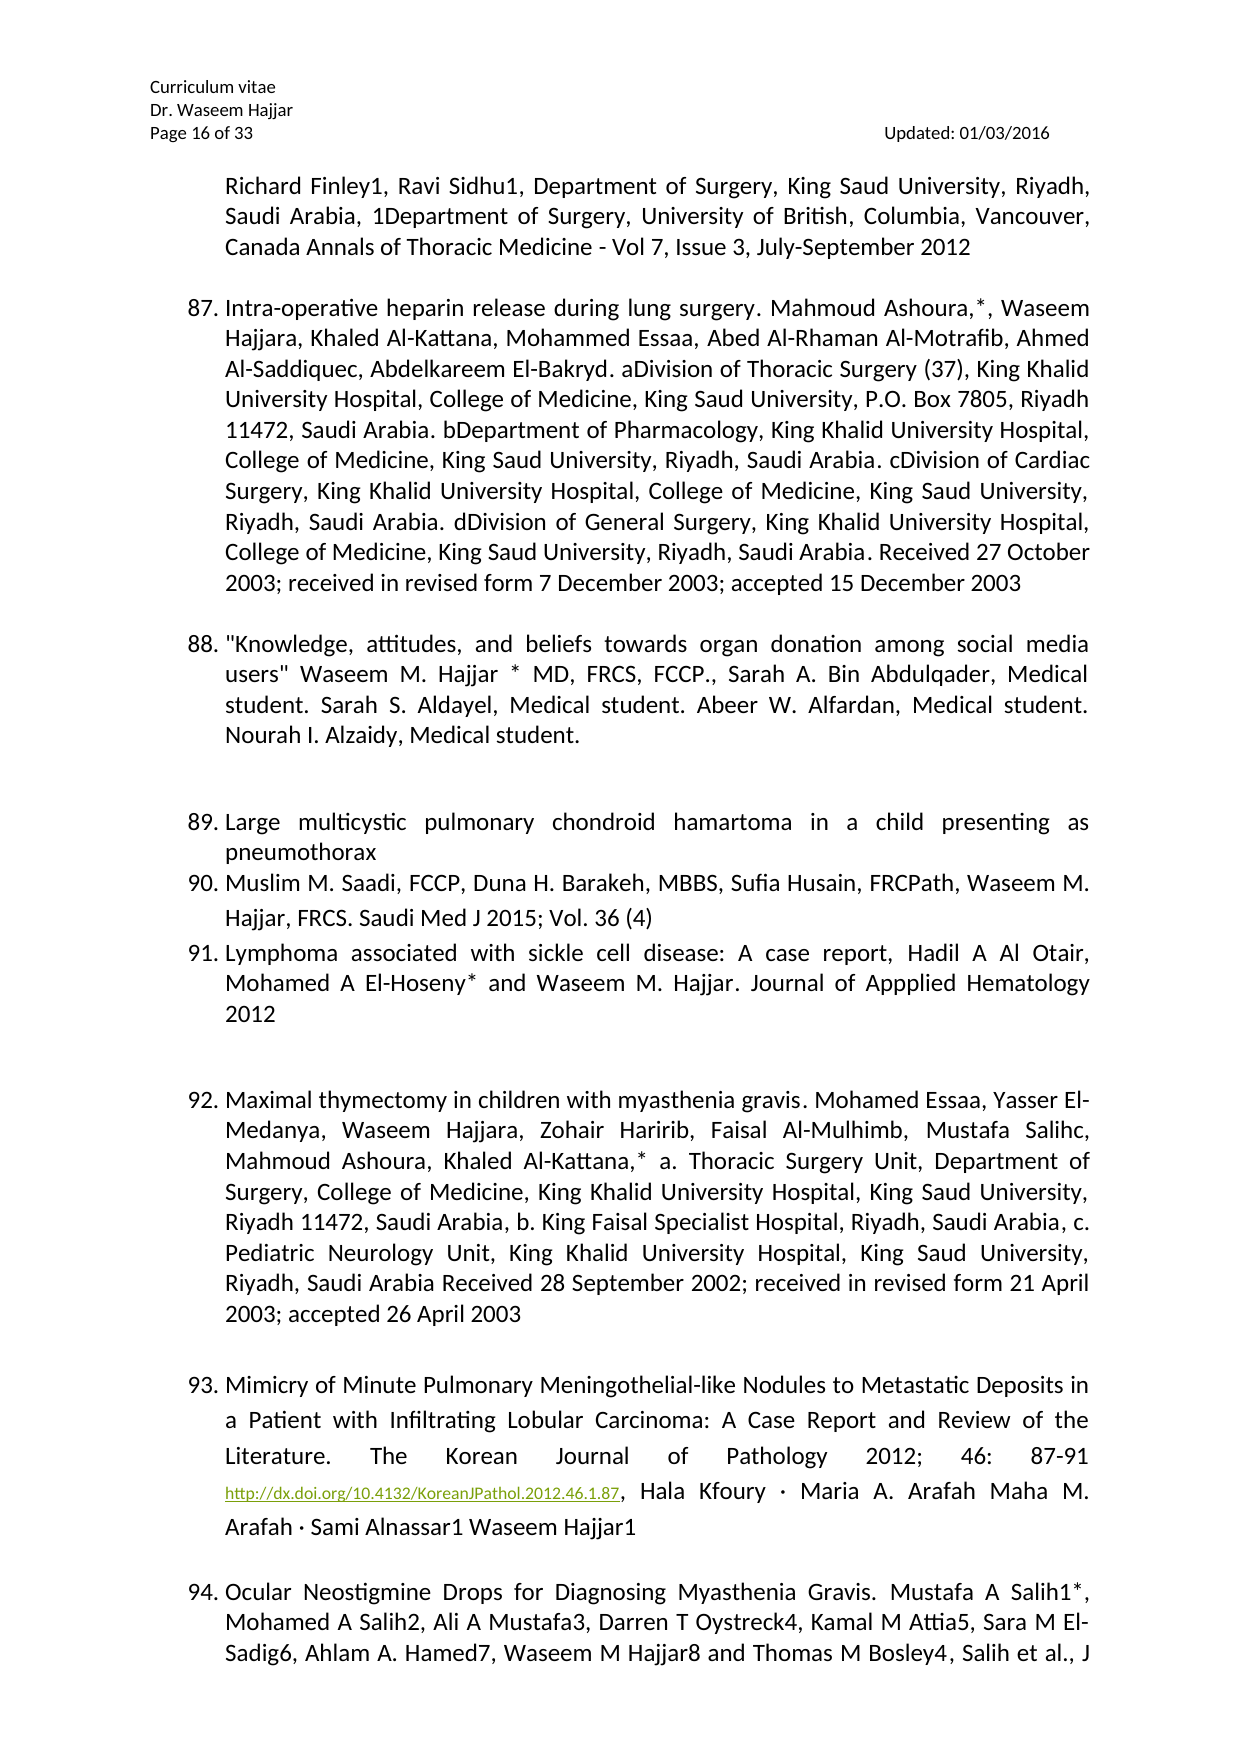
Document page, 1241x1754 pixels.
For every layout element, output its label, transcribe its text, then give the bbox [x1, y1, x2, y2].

list Large multicystic pulmonary chondroid hamartoma in a child presenting as pneumothorax [187, 806, 1090, 867]
list "Knowledge, attitudes, and beliefs towards organ donation among social media users" Waseem M. Hajjar * MD, FRCS, FCCP., Sarah A. Bin Abdulqader, Medical student. Sarah S. Aldayel, Medical student. Abeer W. Alfardan, Medical student. Nourah I. Alzaidy, Medical student. [187, 628, 1090, 750]
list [187, 1576, 1090, 1668]
list Muslim M. Saadi, FCCP, Duna H. Barakeh, MBBS, Sufia Husain, FRCPath, Waseem M. Hajjar, FRCS. Saudi Med J 2015; Vol. 36 (4) [187, 867, 1090, 932]
list Maximal thymectomy in children with myasthenia gravis. Mohamed Essaa, Yasser El-Medanya, Waseem Hajjara, Zohair Haririb, Faisal Al-Mulhimb, Mustafa Salihc, Mahmoud Ashoura, Khaled Al-Kattana,* a. Thoracic Surgery Unit, Department of Surgery, College of Medicine, King Khalid University Hospital, King Saud University, Riyadh 11472, Saudi Arabia, b. King Faisal Specialist Hospital, Riyadh, Saudi Arabia, c. Pediatric Neurology Unit, King Khalid University Hospital, King Saud University, Riyadh, Saudi Arabia Received 28 September 2002; received in revised form 21 April 2003; accepted 26 April 2003 [187, 1084, 1090, 1328]
list Lymphoma associated with sickle cell disease: A case report, Hadil A Al Otair, Mohamed A El-Hoseny* and Waseem M. Hajjar. Journal of Appplied Hematology 2012 [187, 937, 1090, 1028]
list Mimicry of Minute Pulmonary Meningothelial-like Nodules to Metastatic Deposits in a Patient with Infiltrating Lobular Carcinoma: A Case Report and Review of the Literature. The Korean Journal of Pathology 2012; 46: 87-91 http://dx.doi.org/10.4132/KoreanJPathol.2012.46.1.87, Hala Kfoury · Maria A. Arafah Maha M. Arafah · Sami Alnassar1 Waseem Hajjar1 [187, 1364, 1090, 1541]
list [187, 170, 1090, 261]
list Intra-operative heparin release during lung surgery. Mahmoud Ashoura,*, Waseem Hajjara, Khaled Al-Kattana, Mohammed Essaa, Abed Al-Rhaman Al-Motrafib, Ahmed Al-Saddiquec, Abdelkareem El-Bakryd. aDivision of Thoracic Surgery (37), King Khalid University Hospital, College of Medicine, King Saud University, P.O. Box 7805, Riyadh 11472, Saudi Arabia. bDepartment of Pharmacology, King Khalid University Hospital, College of Medicine, King Saud University, Riyadh, Saudi Arabia. cDivision of Cardiac Surgery, King Khalid University Hospital, College of Medicine, King Saud University, Riyadh, Saudi Arabia. dDivision of General Surgery, King Khalid University Hospital, College of Medicine, King Saud University, Riyadh, Saudi Arabia. Received 27 October 2003; received in revised form 7 December 2003; accepted 15 December 2003 [187, 292, 1090, 597]
